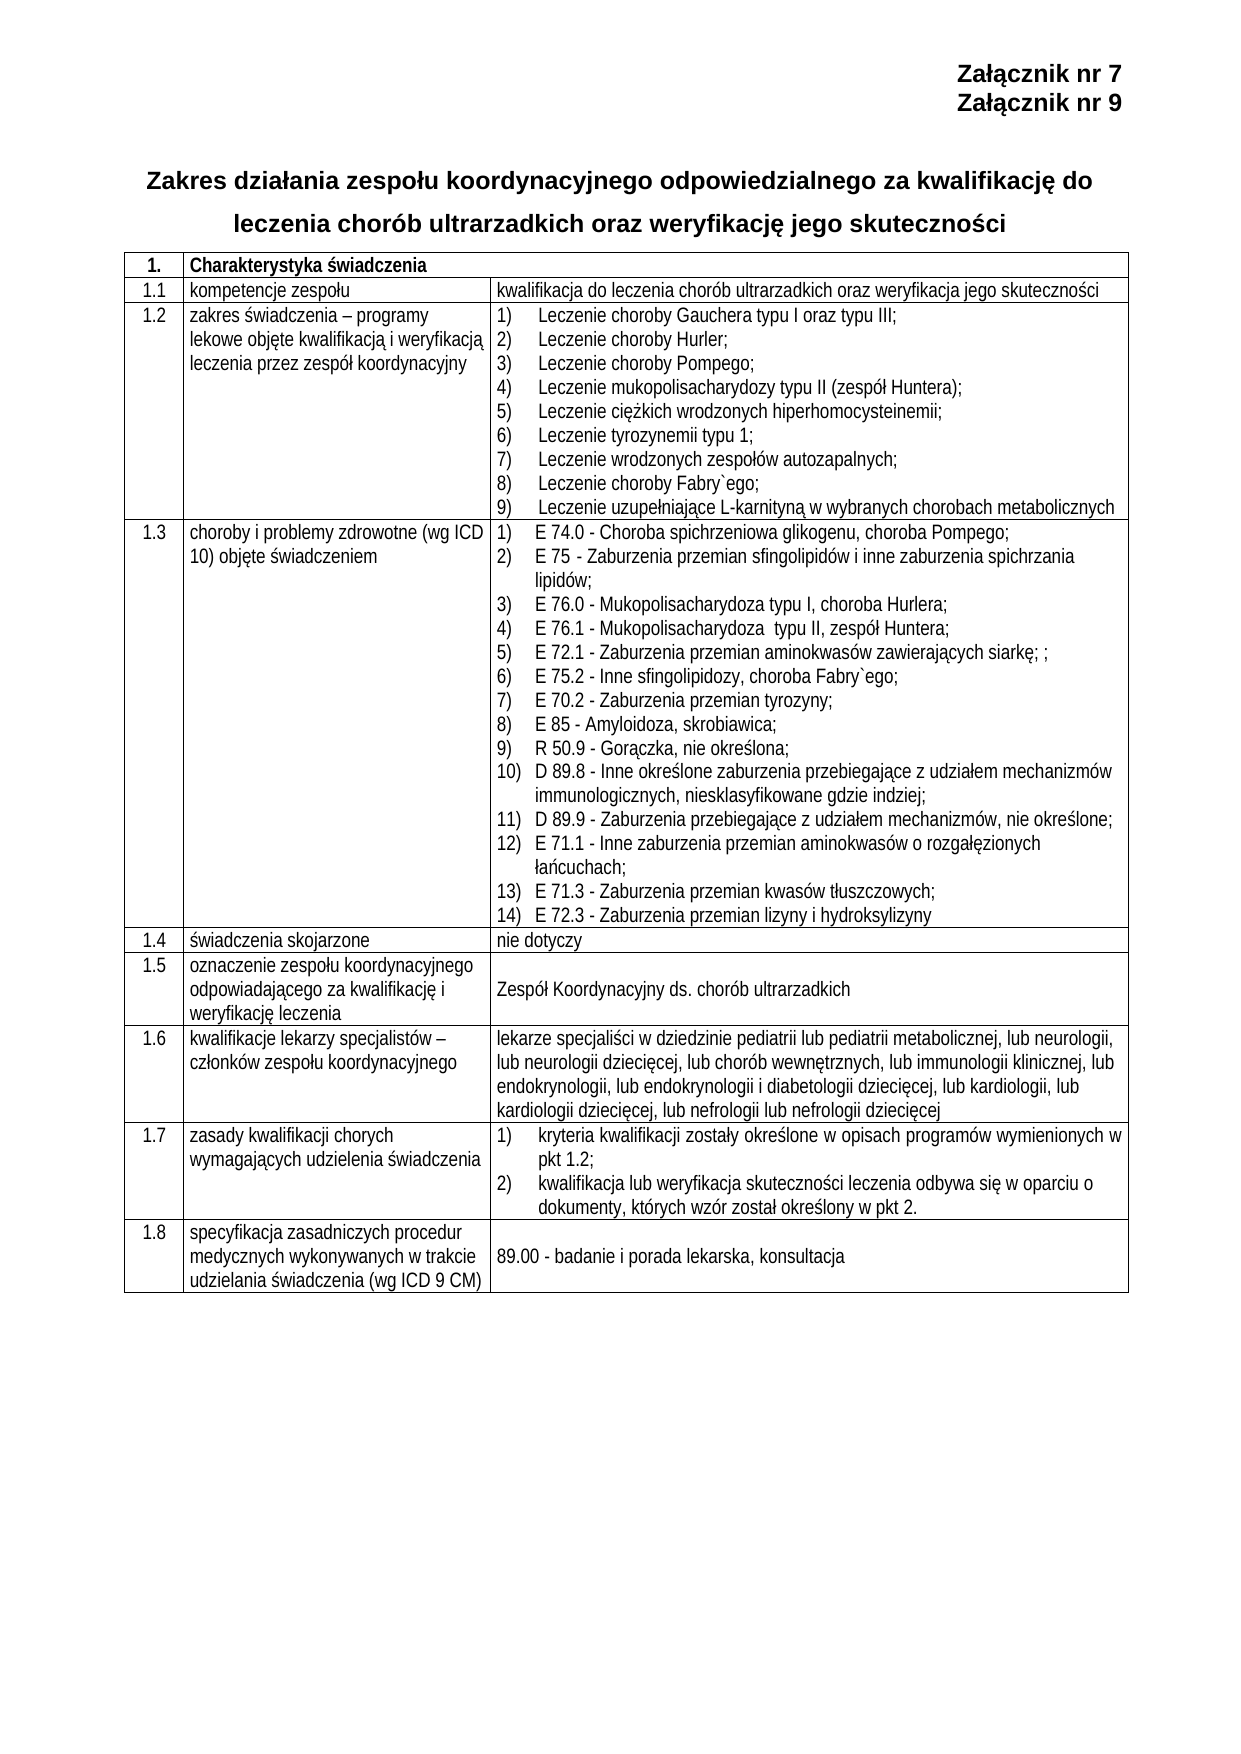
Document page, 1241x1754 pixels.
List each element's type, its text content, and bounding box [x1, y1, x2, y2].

table_cell nie dotyczy [491, 928, 1128, 952]
table_cell oznaczenie zespołu koordynacyjnego odpowiadającego za kwalifikację i weryfikację leczenia [184, 953, 490, 1025]
table_cell 1.1 [125, 278, 183, 302]
table_cell zakres świadczenia – programy lekowe objęte kwalifikacją i weryfikacją leczenia przez zespół koordynacyjny [184, 303, 490, 519]
table_cell 1.6 [125, 1026, 183, 1122]
table_cell kwalifikacja do leczenia chorób ultrarzadkich oraz weryfikacja jego skuteczności [491, 278, 1128, 302]
table_cell lekarze specjaliści w dziedzinie pediatrii lub pediatrii metabolicznej, lub neurologii, lub neurologii dziecięcej, lub chorób wewnętrznych, lub immunologii klinicznej, lub endokrynologii, lub endokrynologii i diabetologii dziecięcej, lub kardiologii, lub kardiologii dziecięcej, lub nefrologii lub nefrologii dziecięcej [491, 1026, 1128, 1122]
table_cell E 74.0 - Choroba spichrzeniowa glikogenu, choroba Pompego; E 75 - Zaburzenia przemian sfingolipidów i inne zaburzenia spichrzania lipidów; E 76.0 - Mukopolisacharydoza typu I, choroba Hurlera; E 76.1 - Mukopolisacharydoza typu II, zespół Huntera; E 72.1 - Zaburzenia przemian aminokwasów zawierających siarkę; ; E 75.2 - Inne sfingolipidozy, choroba Fabry`ego; E 70.2 - Zaburzenia przemian tyrozyny; E 85 - Amyloidoza, skrobiawica; R 50.9 - Gorączka, nie określona; D 89.8 - Inne określone zaburzenia przebiegające z udziałem mechanizmów immunologicznych, niesklasyfikowane gdzie indziej; D 89.9 - Zaburzenia przebiegające z udziałem mechanizmów, nie określone; E 71.1 - Inne zaburzenia przemian aminokwasów o rozgałęzionych łańcuchach; E 71.3 - Zaburzenia przemian kwasów tłuszczowych; E 72.3 - Zaburzenia przemian lizyny i hydroksylizyny [491, 520, 1128, 927]
table_cell 1.3 [125, 520, 183, 927]
table_cell 1.5 [125, 953, 183, 1025]
table_cell kryteria kwalifikacji zostały określone w opisach programów wymienionych w pkt 1.2; kwalifikacja lub weryfikacja skuteczności leczenia odbywa się w oparciu o dokumenty, których wzór został określony w pkt 2. [491, 1123, 1128, 1219]
table_cell Zespół Koordynacyjny ds. chorób ultrarzadkich [491, 953, 1128, 1025]
table_cell 1.4 [125, 928, 183, 952]
table_cell Leczenie choroby Gauchera typu I oraz typu III; Leczenie choroby Hurler; Leczenie choroby Pompego; Leczenie mukopolisacharydozy typu II (zespół Huntera); Leczenie ciężkich wrodzonych hiperhomocysteinemii; Leczenie tyrozynemii typu 1; Leczenie wrodzonych zespołów autozapalnych; Leczenie choroby Fabry`ego; Leczenie uzupełniające L-karnityną w wybranych chorobach metabolicznych [491, 303, 1128, 519]
table_cell 89.00 - badanie i porada lekarska, konsultacja [491, 1220, 1128, 1292]
table_header Charakterystyka świadczenia [184, 253, 1128, 277]
title Zakres działania zespołu koordynacyjnego odpowiedzialnego za kwalifikację do leczenia chorób ultrarzadkich oraz weryfikację jego skuteczności [118, 166, 1122, 238]
table_cell zasady kwalifikacji chorych wymagających udzielenia świadczenia [184, 1123, 490, 1219]
table_cell świadczenia skojarzone [184, 928, 490, 952]
table_cell 1.2 [125, 303, 183, 519]
table_cell kompetencje zespołu [184, 278, 490, 302]
table_cell 1.8 [125, 1220, 183, 1292]
table_cell kwalifikacje lekarzy specjalistów – członków zespołu koordynacyjnego [184, 1026, 490, 1122]
table_cell 1.7 [125, 1123, 183, 1219]
table_header 1. [125, 253, 183, 277]
table_cell specyfikacja zasadniczych procedur medycznych wykonywanych w trakcie udzielania świadczenia (wg ICD 9 CM) [184, 1220, 490, 1292]
table_cell choroby i problemy zdrowotne (wg ICD 10) objęte świadczeniem [184, 520, 490, 927]
